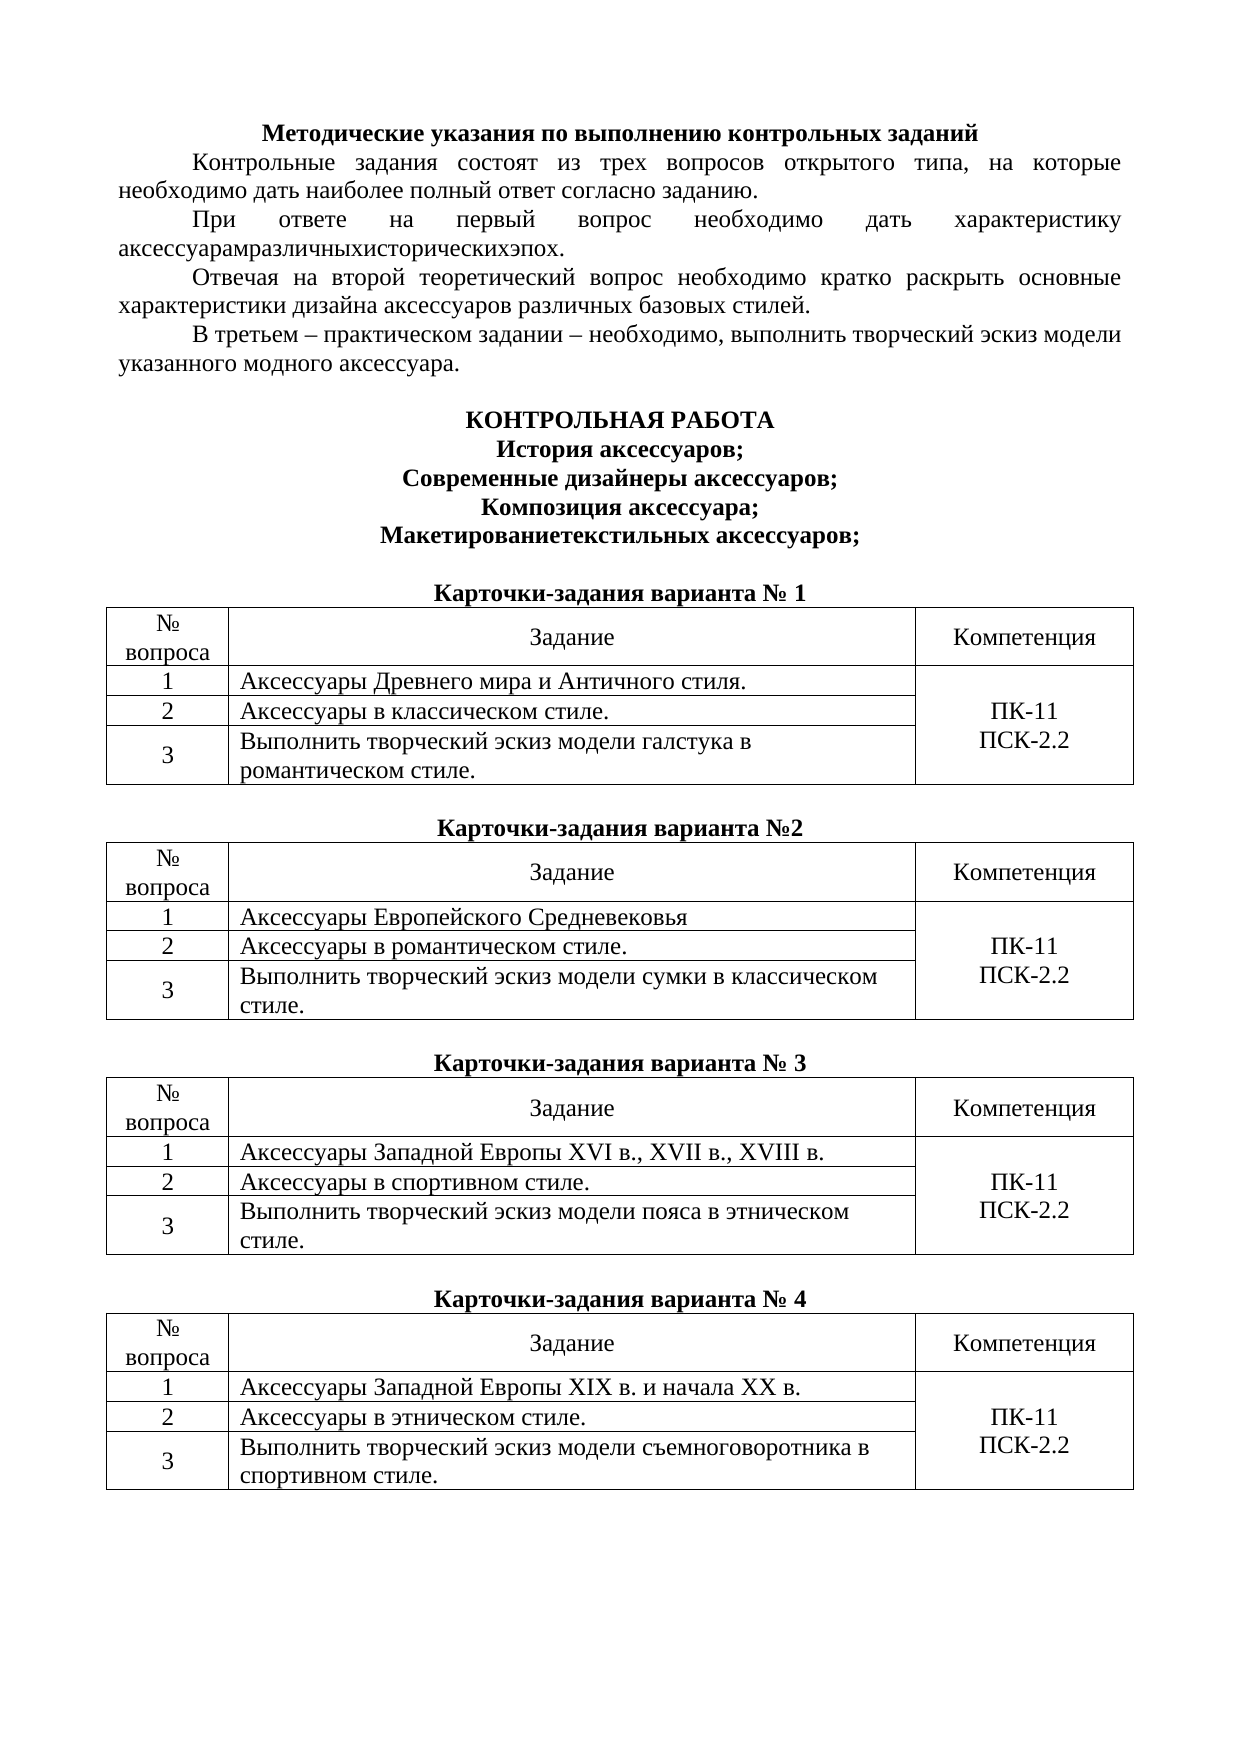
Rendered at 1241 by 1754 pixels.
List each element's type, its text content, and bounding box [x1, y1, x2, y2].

text Контрольные задания состоят из трех вопросов открытого типа, на которые необходимо дать наиболее полный ответ согласно заданию. [118, 147, 1122, 204]
text Карточки-задания варианта №2 [118, 813, 1122, 842]
table_header № вопроса [107, 1078, 228, 1136]
text КОНТРОЛЬНАЯ РАБОТА [118, 406, 1122, 434]
table_header Задание [229, 1078, 915, 1136]
table_header Компетенция [916, 1314, 1133, 1371]
table_header Компетенция [916, 608, 1133, 665]
table_cell ПК-11 ПСК-2.2 [916, 666, 1133, 783]
table_cell Аксессуары в классическом стиле. [229, 696, 915, 725]
text Методические указания по выполнению контрольных заданий [118, 118, 1122, 147]
table_header Задание [229, 1314, 915, 1371]
table_cell Выполнить творческий эскиз модели сумки в классическом стиле. [229, 961, 915, 1019]
table_cell Выполнить творческий эскиз модели съемноговоротника в спортивном стиле. [229, 1432, 915, 1489]
table_cell ПК-11 ПСК-2.2 [916, 1137, 1133, 1254]
text В третьем – практическом задании – необходимо, выполнить творческий эскиз модели указанного модного аксессуара. [118, 319, 1122, 377]
table_header Задание [229, 843, 915, 901]
text Композиция аксессуара; [118, 492, 1122, 521]
text При ответе на первый вопрос необходимо дать характеристику аксессуарамразличныхисторическихэпох. [118, 204, 1122, 262]
table_cell 3 [107, 726, 228, 783]
text Карточки-задания варианта № 3 [118, 1048, 1122, 1077]
table_header № вопроса [107, 1314, 228, 1371]
table_header Компетенция [916, 843, 1133, 901]
table_cell Аксессуары в этническом стиле. [229, 1402, 915, 1431]
table_header № вопроса [107, 608, 228, 665]
table_cell 3 [107, 1432, 228, 1489]
text Современные дизайнеры аксессуаров; [118, 463, 1122, 492]
table_cell Аксессуары Западной Европы XIX в. и начала XX в. [229, 1372, 915, 1401]
table_cell 2 [107, 1167, 228, 1195]
table_cell ПК-11 ПСК-2.2 [916, 902, 1133, 1019]
table_cell Аксессуары в спортивном стиле. [229, 1167, 915, 1195]
text Карточки-задания варианта № 4 [118, 1284, 1122, 1312]
table_header № вопроса [107, 843, 228, 901]
table_cell Аксессуары Древнего мира и Античного стиля. [229, 666, 915, 695]
table_cell 1 [107, 1372, 228, 1401]
table_cell 1 [107, 666, 228, 695]
table_header Задание [229, 608, 915, 665]
table_cell Аксессуары Западной Европы XVI в., XVII в., XVIII в. [229, 1137, 915, 1166]
table_cell Аксессуары в романтическом стиле. [229, 931, 915, 960]
table_cell 2 [107, 931, 228, 960]
text Карточки-задания варианта № 1 [118, 578, 1122, 607]
table_cell 3 [107, 961, 228, 1019]
table_cell Выполнить творческий эскиз модели пояса в этническом стиле. [229, 1196, 915, 1254]
table_cell ПК-11 ПСК-2.2 [916, 1372, 1133, 1489]
table_cell 2 [107, 696, 228, 725]
table_cell Аксессуары Европейского Средневековья [229, 902, 915, 930]
table_cell 1 [107, 1137, 228, 1166]
text Макетированиетекстильных аксессуаров; [118, 521, 1122, 549]
table_cell 3 [107, 1196, 228, 1254]
text Отвечая на второй теоретический вопрос необходимо кратко раскрыть основные характеристики дизайна аксессуаров различных базовых стилей. [118, 262, 1122, 319]
table_cell 1 [107, 902, 228, 930]
text История аксессуаров; [118, 434, 1122, 463]
table_header Компетенция [916, 1078, 1133, 1136]
table_cell 2 [107, 1402, 228, 1431]
table_cell Выполнить творческий эскиз модели галстука в романтическом стиле. [229, 726, 915, 783]
